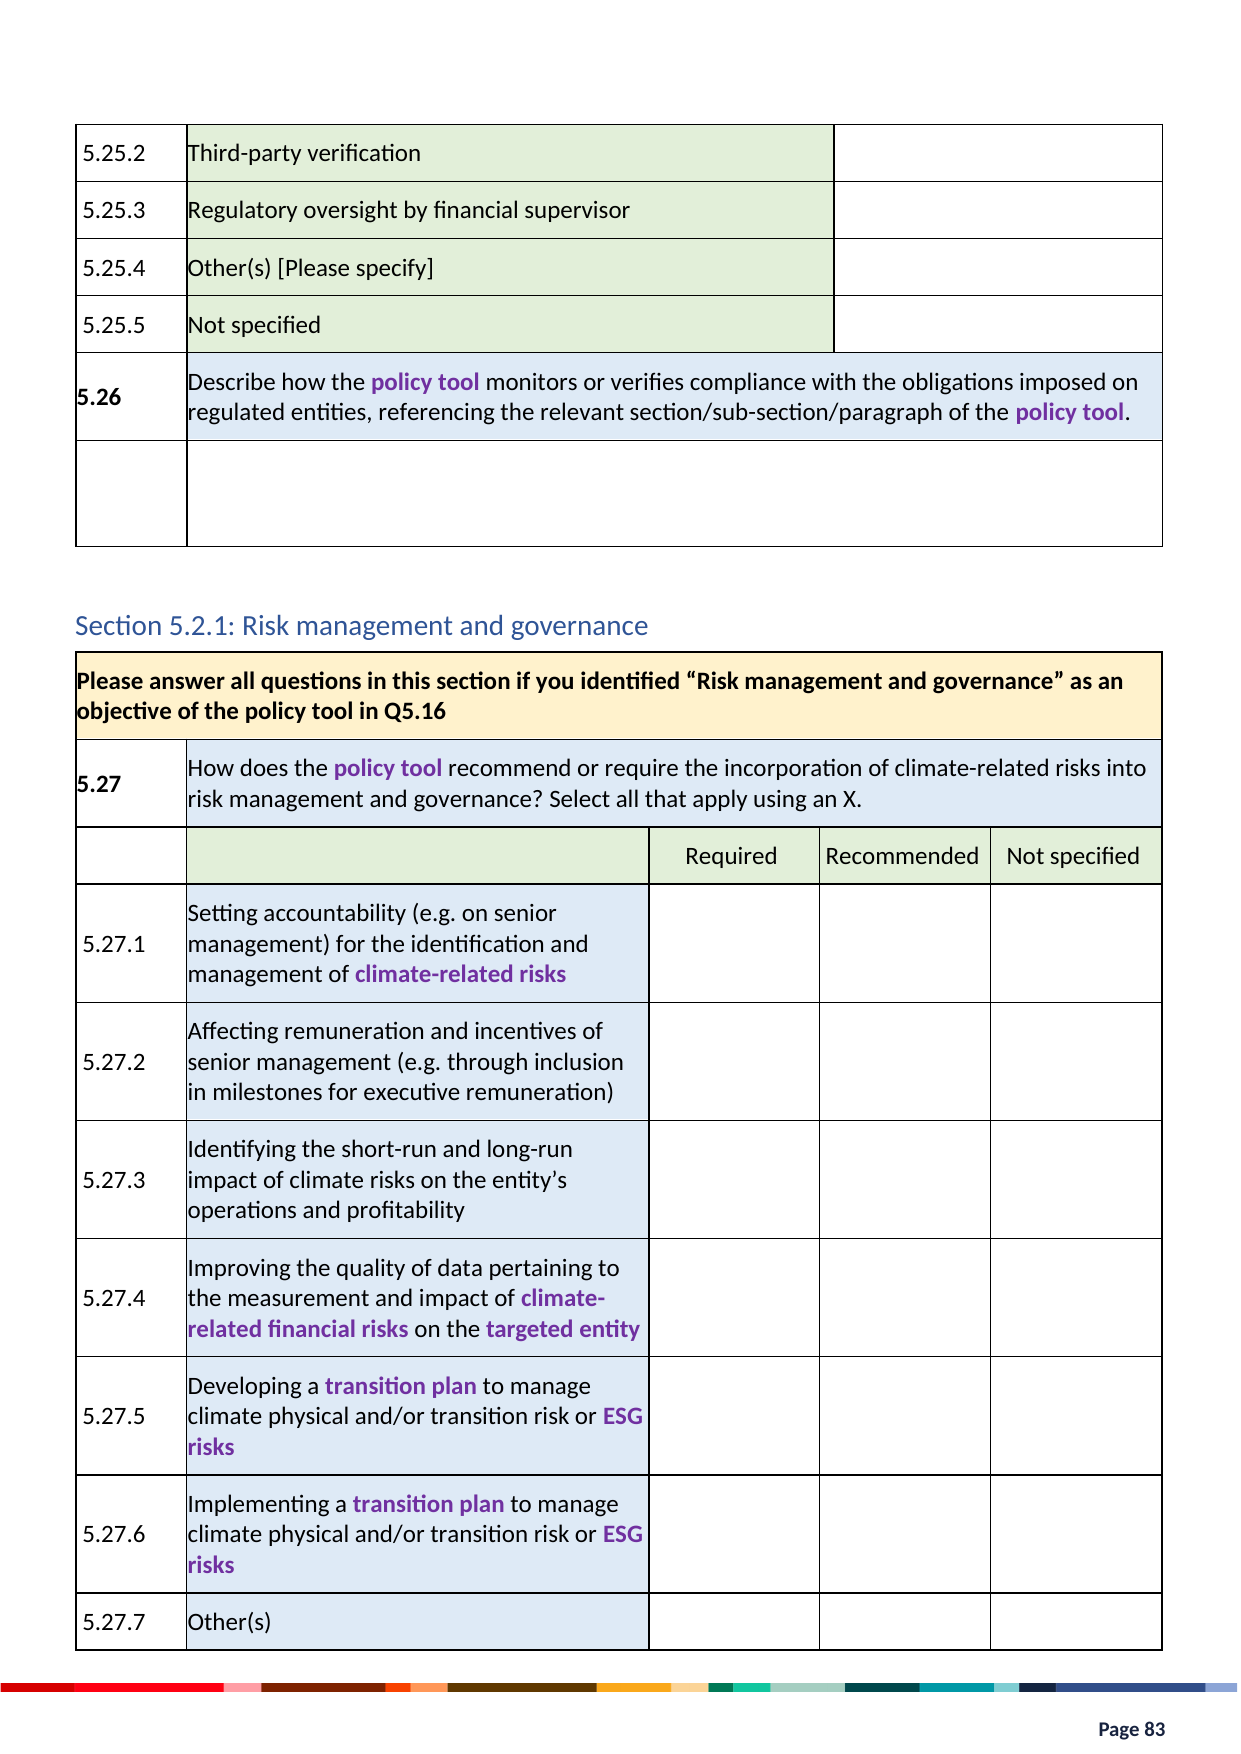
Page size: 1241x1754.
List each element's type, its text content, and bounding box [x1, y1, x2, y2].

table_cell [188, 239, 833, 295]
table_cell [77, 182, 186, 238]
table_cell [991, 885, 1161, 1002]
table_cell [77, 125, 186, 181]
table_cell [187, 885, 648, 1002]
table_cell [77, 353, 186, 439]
subtitle Section 5.2.1: Risk management and governance [75, 607, 1165, 643]
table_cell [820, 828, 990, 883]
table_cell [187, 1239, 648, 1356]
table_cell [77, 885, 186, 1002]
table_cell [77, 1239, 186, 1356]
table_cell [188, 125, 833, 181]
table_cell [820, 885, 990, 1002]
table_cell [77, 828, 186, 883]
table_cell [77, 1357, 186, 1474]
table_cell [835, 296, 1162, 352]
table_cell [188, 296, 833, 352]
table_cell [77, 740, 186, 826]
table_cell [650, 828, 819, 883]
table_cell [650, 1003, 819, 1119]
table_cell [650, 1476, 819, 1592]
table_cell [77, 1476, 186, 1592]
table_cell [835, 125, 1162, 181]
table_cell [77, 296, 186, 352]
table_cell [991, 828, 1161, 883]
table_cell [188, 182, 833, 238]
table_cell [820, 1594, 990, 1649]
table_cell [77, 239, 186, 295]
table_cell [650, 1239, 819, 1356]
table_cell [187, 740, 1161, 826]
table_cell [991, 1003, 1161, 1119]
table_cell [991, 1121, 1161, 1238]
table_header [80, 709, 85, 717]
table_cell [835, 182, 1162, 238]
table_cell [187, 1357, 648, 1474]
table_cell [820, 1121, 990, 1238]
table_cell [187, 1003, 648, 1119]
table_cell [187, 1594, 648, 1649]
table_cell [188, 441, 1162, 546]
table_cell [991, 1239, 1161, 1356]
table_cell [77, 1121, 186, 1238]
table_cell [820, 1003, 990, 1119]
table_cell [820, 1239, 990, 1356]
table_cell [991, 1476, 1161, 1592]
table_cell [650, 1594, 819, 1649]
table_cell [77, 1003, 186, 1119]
picture [0, 1683, 1236, 1692]
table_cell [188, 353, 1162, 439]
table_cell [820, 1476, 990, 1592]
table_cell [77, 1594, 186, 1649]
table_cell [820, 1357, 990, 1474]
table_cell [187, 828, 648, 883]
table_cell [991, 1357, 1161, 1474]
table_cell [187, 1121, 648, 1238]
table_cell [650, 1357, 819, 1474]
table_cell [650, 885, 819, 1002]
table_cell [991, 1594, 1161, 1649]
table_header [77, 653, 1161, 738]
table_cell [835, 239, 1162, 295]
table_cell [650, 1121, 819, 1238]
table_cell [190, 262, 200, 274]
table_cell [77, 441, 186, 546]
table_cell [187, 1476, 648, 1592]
